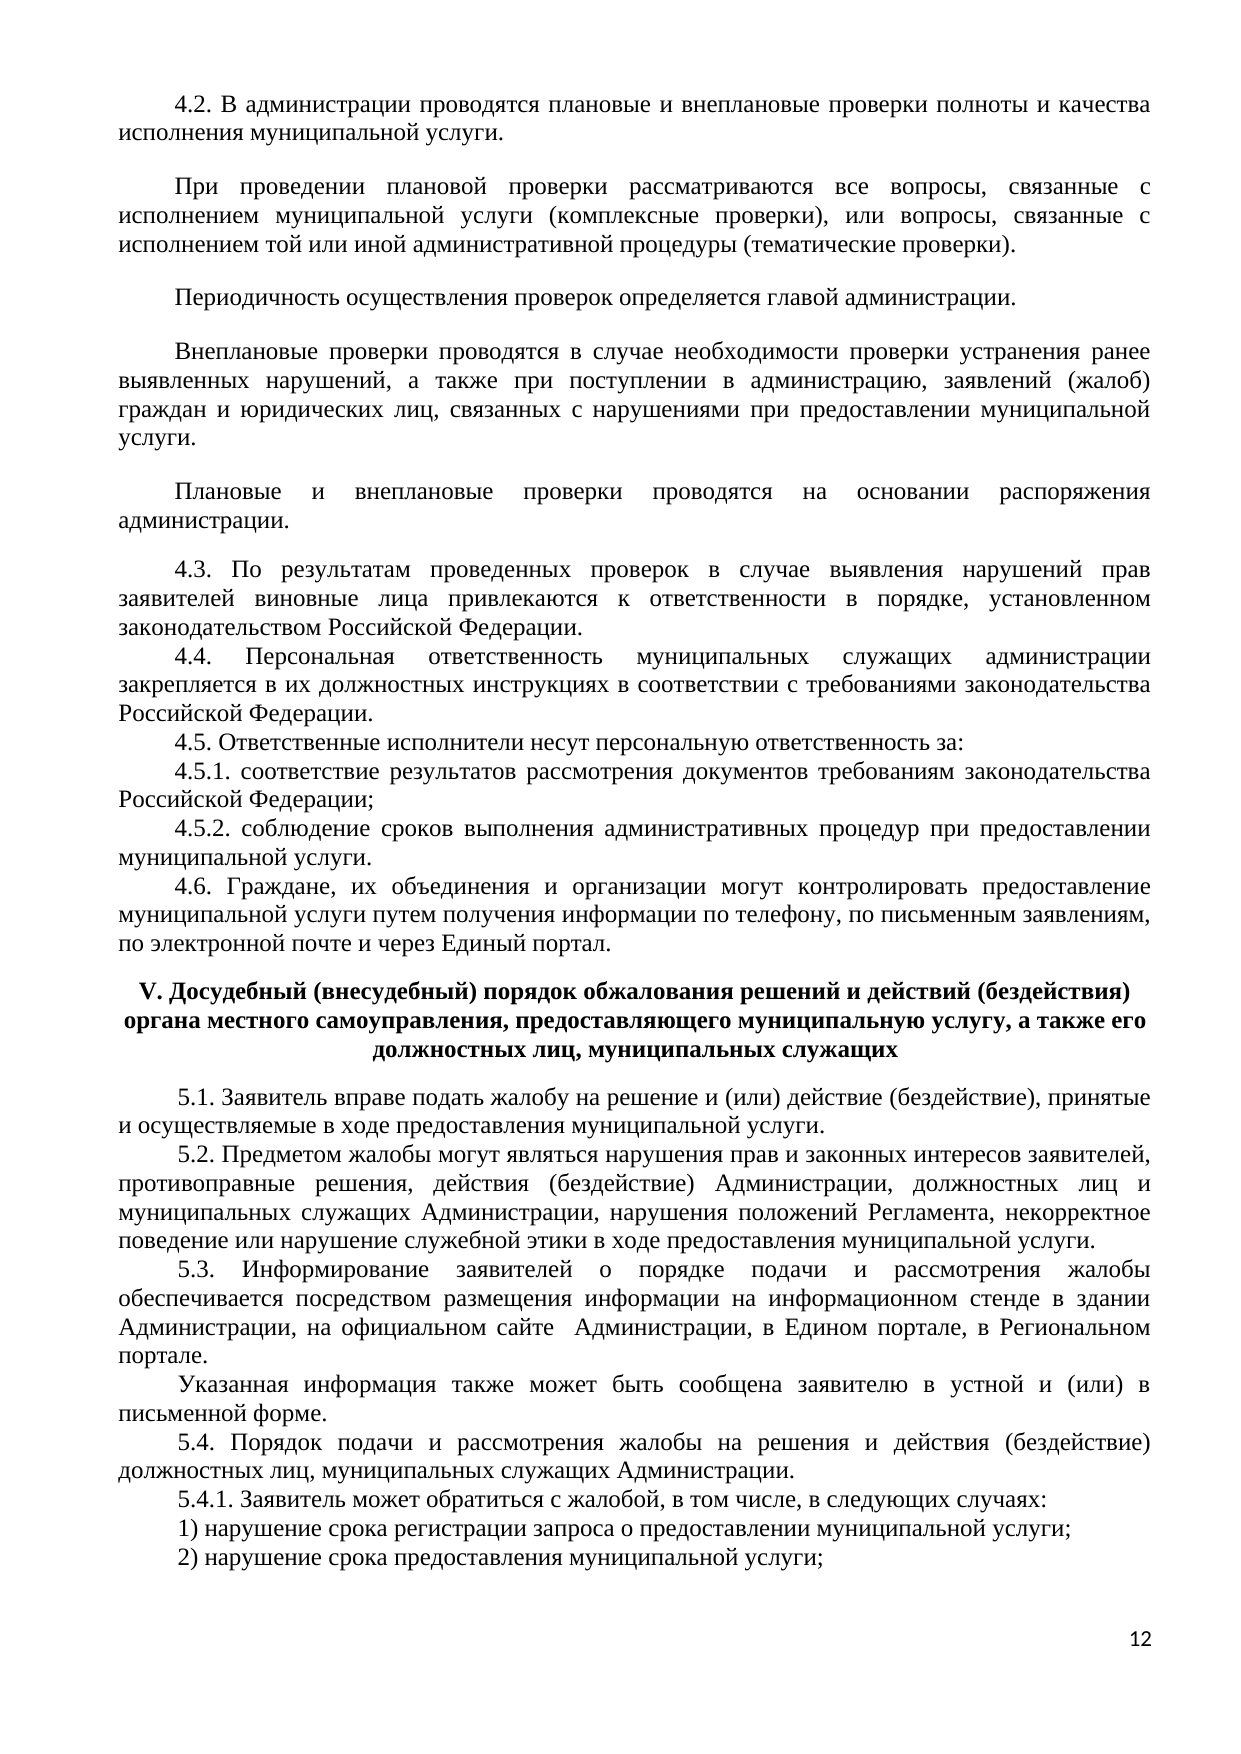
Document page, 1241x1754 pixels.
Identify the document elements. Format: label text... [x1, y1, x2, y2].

text 5.3. Информирование заявителей о порядке подачи и рассмотрения жалобы обеспечивается посредством размещения информации на информационном стенде в здании Администрации, на официальном сайте Администрации, в Едином портале, в Региональном портале. [118, 1254, 1152, 1369]
text 5.4. Порядок подачи и рассмотрения жалобы на решения и действия (бездействие) должностных лиц, муниципальных служащих Администрации. [118, 1427, 1152, 1484]
text 4.5.1. соответствие результатов рассмотрения документов требованиям законодательства Российской Федерации; [118, 756, 1152, 813]
text При проведении плановой проверки рассматриваются все вопросы, связанные с исполнением муниципальной услуги (комплексные проверки), или вопросы, связанные с исполнением той или иной административной процедуры (тематические проверки). [118, 171, 1152, 257]
text V. Досудебный (внесудебный) порядок обжалования решений и действий (бездействия) органа местного самоуправления, предоставляющего муниципальную услугу, а также его должностных лиц, муниципальных служащих [119, 976, 1151, 1062]
text Периодичность осуществления проверок определяется главой администрации. [118, 282, 1152, 311]
text 2) нарушение срока предоставления муниципальной услуги; [118, 1542, 1152, 1570]
text 4.4. Персональная ответственность муниципальных служащих администрации закрепляется в их должностных инструкциях в соответствии с требованиями законодательства Российской Федерации. [118, 641, 1152, 727]
text Внеплановые проверки проводятся в случае необходимости проверки устранения ранее выявленных нарушений, а также при поступлении в администрацию, заявлений (жалоб) граждан и юридических лиц, связанных с нарушениями при предоставлении муниципальной услуги. [118, 336, 1152, 451]
text 5.4.1. Заявитель может обратиться с жалобой, в том числе, в следующих случаях: [118, 1484, 1152, 1513]
text 4.5. Ответственные исполнители несут персональную ответственность за: [118, 727, 1152, 756]
text 5.2. Предметом жалобы могут являться нарушения прав и законных интересов заявителей, противоправные решения, действия (бездействие) Администрации, должностных лиц и муниципальных служащих Администрации, нарушения положений Регламента, некорректное поведение или нарушение служебной этики в ходе предоставления муниципальной услуги. [118, 1139, 1152, 1254]
text Указанная информация также может быть сообщена заявителю в устной и (или) в письменной форме. [118, 1369, 1152, 1427]
text 4.5.2. соблюдение сроков выполнения административных процедур при предоставлении муниципальной услуги. [118, 813, 1152, 871]
text 4.2. В администрации проводятся плановые и внеплановые проверки полноты и качества исполнения муниципальной услуги. [118, 89, 1152, 146]
text 4.6. Граждане, их объединения и организации могут контролировать предоставление муниципальной услуги путем получения информации по телефону, по письменным заявлениям, по электронной почте и через Единый портал. [118, 871, 1152, 957]
text 5.1. Заявитель вправе подать жалобу на решение и (или) действие (бездействие), принятые и осуществляемые в ходе предоставления муниципальной услуги. [118, 1082, 1152, 1139]
text 1) нарушение срока регистрации запроса о предоставлении муниципальной услуги; [118, 1513, 1152, 1542]
text 4.3. По результатам проведенных проверок в случае выявления нарушений прав заявителей виновные лица привлекаются к ответственности в порядке, установленном законодательством Российской Федерации. [118, 554, 1152, 641]
text Плановые и внеплановые проверки проводятся на основании распоряжения администрации. [118, 476, 1152, 534]
